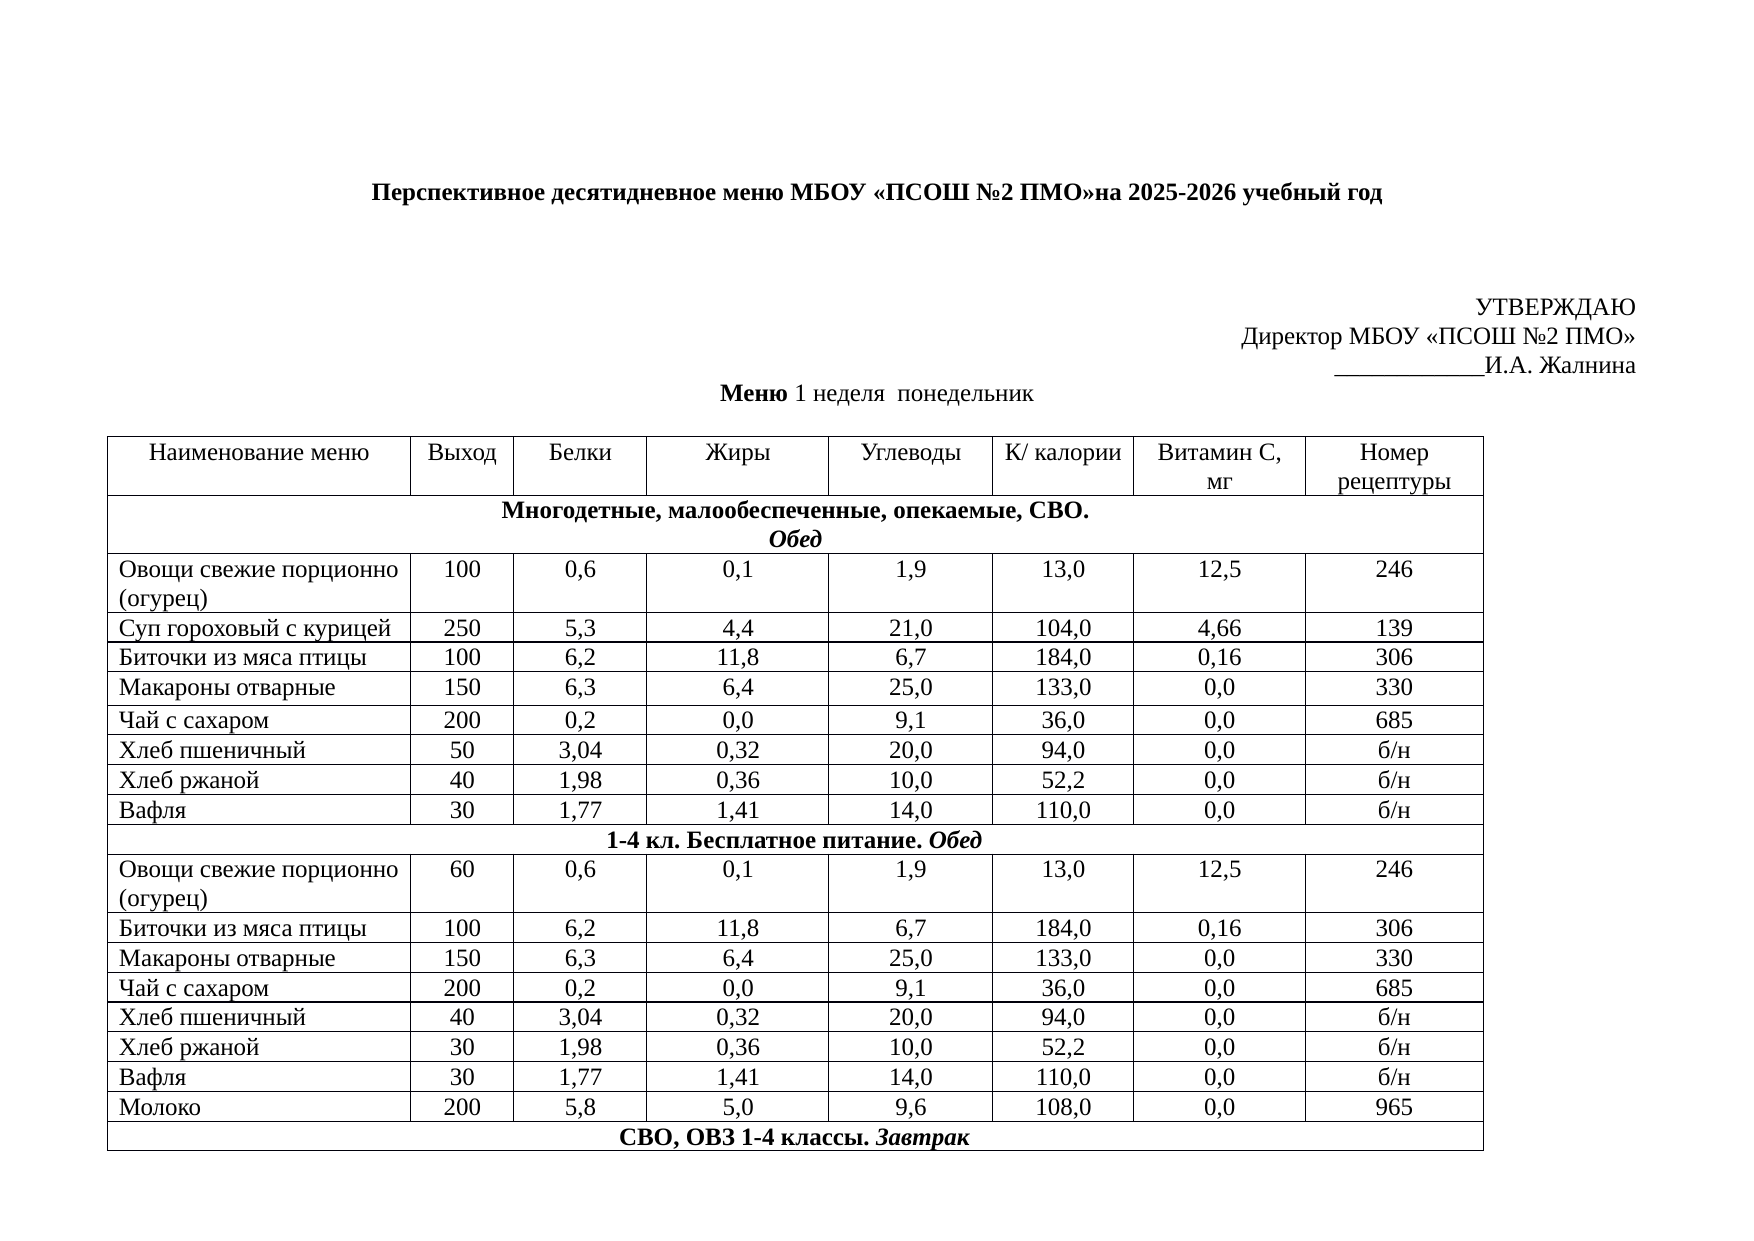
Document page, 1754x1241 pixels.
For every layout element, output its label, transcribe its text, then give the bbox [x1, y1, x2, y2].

table_cell 60 [411, 855, 513, 912]
table_cell 108,0 [993, 1092, 1133, 1121]
text ____________И.А. Жалнина [118, 350, 1636, 378]
table_cell 4,4 [647, 613, 828, 641]
table_cell 30 [411, 1032, 513, 1061]
table_cell 1,77 [514, 1062, 646, 1091]
table_cell 685 [1306, 973, 1483, 1001]
table_cell 12,5 [1134, 855, 1305, 912]
table_cell 306 [1306, 913, 1483, 942]
table_cell 0,6 [514, 855, 646, 912]
table_cell 184,0 [993, 913, 1133, 942]
table_cell Биточки из мяса птицы [108, 913, 410, 942]
table_cell 110,0 [993, 795, 1133, 824]
table_cell 13,0 [993, 855, 1133, 912]
table_cell 9,6 [829, 1092, 992, 1121]
table_cell Вафля [108, 795, 410, 824]
table_cell б/н [1306, 1003, 1483, 1031]
table_cell 50 [411, 735, 513, 764]
table_cell 0,0 [647, 706, 828, 734]
table_cell 0,32 [647, 1003, 828, 1031]
table_header Выход [411, 437, 513, 494]
table_cell 0,16 [1134, 643, 1305, 671]
table_cell б/н [1306, 1062, 1483, 1091]
table_cell б/н [1306, 795, 1483, 824]
table_cell 200 [411, 973, 513, 1001]
table_cell Хлеб пшеничный [108, 1003, 410, 1031]
table_cell 10,0 [829, 1032, 992, 1061]
text Перспективное десятидневное меню МБОУ «ПСОШ №2 ПМО»на 2025-2026 учебный год [118, 177, 1636, 206]
table_cell 0,0 [1134, 1092, 1305, 1121]
table_cell 1,98 [514, 1032, 646, 1061]
table_cell б/н [1306, 1032, 1483, 1061]
table_cell 11,8 [647, 913, 828, 942]
table_cell СВО, ОВЗ 1-4 классы. Завтрак [108, 1122, 1483, 1150]
table_cell 200 [411, 706, 513, 734]
table_cell 11,8 [647, 643, 828, 671]
table_cell 6,7 [829, 913, 992, 942]
table_cell 52,2 [993, 1032, 1133, 1061]
table_cell 1,9 [829, 855, 992, 912]
table_cell 0,1 [647, 554, 828, 612]
table_cell 0,6 [514, 554, 646, 612]
table_cell 0,0 [1134, 735, 1305, 764]
table_cell 250 [411, 613, 513, 641]
table_cell 6,3 [514, 672, 646, 704]
table_cell 21,0 [829, 613, 992, 641]
table_cell 330 [1306, 943, 1483, 972]
table_cell 6,4 [647, 672, 828, 704]
table_cell 1,98 [514, 765, 646, 794]
table_cell 0,0 [1134, 706, 1305, 734]
table_cell 200 [411, 1092, 513, 1121]
table_header Номер рецептуры [1306, 437, 1483, 494]
table_cell Макароны отварные [108, 672, 410, 704]
table_cell 100 [411, 913, 513, 942]
table_header Наименование меню [108, 437, 410, 494]
table_cell 0,0 [1134, 973, 1305, 1001]
table_cell 6,7 [829, 643, 992, 671]
table_cell 0,36 [647, 1032, 828, 1061]
table_cell 1,41 [647, 795, 828, 824]
table_cell 0,0 [1134, 943, 1305, 972]
table_cell Чай с сахаром [108, 706, 410, 734]
table_cell Хлеб ржаной [108, 765, 410, 794]
table_cell 0,0 [1134, 795, 1305, 824]
table_header Углеводы [829, 437, 992, 494]
table_cell 3,04 [514, 1003, 646, 1031]
table_header Витамин С, мг [1134, 437, 1305, 494]
table_cell 30 [411, 795, 513, 824]
table_cell 150 [411, 672, 513, 704]
table_cell 1,77 [514, 795, 646, 824]
table_cell 0,36 [647, 765, 828, 794]
table_cell 246 [1306, 554, 1483, 612]
table_cell 184,0 [993, 643, 1133, 671]
table_cell 1,9 [829, 554, 992, 612]
table_cell Овощи свежие порционно (огурец) [108, 554, 410, 612]
table_cell 110,0 [993, 1062, 1133, 1091]
table_cell 100 [411, 643, 513, 671]
table_cell 6,3 [514, 943, 646, 972]
table_cell Хлеб пшеничный [108, 735, 410, 764]
table_cell 139 [1306, 613, 1483, 641]
table_cell Молоко [108, 1092, 410, 1121]
table_cell 52,2 [993, 765, 1133, 794]
table_cell 5,8 [514, 1092, 646, 1121]
table_cell 246 [1306, 855, 1483, 912]
table_cell 1-4 кл. Бесплатное питание. Обед [108, 825, 1483, 853]
table_cell 6,4 [647, 943, 828, 972]
text УТВЕРЖДАЮ [118, 292, 1636, 321]
table_cell 94,0 [993, 735, 1133, 764]
table_cell 25,0 [829, 943, 992, 972]
table_cell Чай с сахаром [108, 973, 410, 1001]
table_cell 25,0 [829, 672, 992, 704]
table_cell 104,0 [993, 613, 1133, 641]
table_cell 133,0 [993, 943, 1133, 972]
table_cell 20,0 [829, 1003, 992, 1031]
table_cell 306 [1306, 643, 1483, 671]
table_cell 6,2 [514, 913, 646, 942]
table_cell б/н [1306, 765, 1483, 794]
table_cell Овощи свежие порционно (огурец) [108, 855, 410, 912]
table_cell 0,32 [647, 735, 828, 764]
table_cell 133,0 [993, 672, 1133, 704]
table_cell Вафля [108, 1062, 410, 1091]
table_cell 0,2 [514, 706, 646, 734]
table_cell 0,0 [1134, 1062, 1305, 1091]
table_cell 6,2 [514, 643, 646, 671]
table_cell Хлеб ржаной [108, 1032, 410, 1061]
table_cell 30 [411, 1062, 513, 1091]
table_cell 0,0 [1134, 1032, 1305, 1061]
table_cell 0,0 [647, 973, 828, 1001]
table_cell 94,0 [993, 1003, 1133, 1031]
table_cell Многодетные, малообеспеченные, опекаемые, СВО. Обед [108, 496, 1483, 553]
table_cell Биточки из мяса птицы [108, 643, 410, 671]
table_cell 0,0 [1134, 1003, 1305, 1031]
table_cell 965 [1306, 1092, 1483, 1121]
table_cell 0,0 [1134, 765, 1305, 794]
table_cell 20,0 [829, 735, 992, 764]
table_header К/ калории [993, 437, 1133, 494]
table_cell Суп гороховый с курицей [108, 613, 410, 641]
table_cell 0,16 [1134, 913, 1305, 942]
table_cell 150 [411, 943, 513, 972]
table_cell 40 [411, 765, 513, 794]
table_cell 40 [411, 1003, 513, 1031]
table_cell 9,1 [829, 973, 992, 1001]
table_cell 5,0 [647, 1092, 828, 1121]
table_cell 36,0 [993, 706, 1133, 734]
table_cell Макароны отварные [108, 943, 410, 972]
table_cell 5,3 [514, 613, 646, 641]
table_cell 12,5 [1134, 554, 1305, 612]
table_cell 14,0 [829, 795, 992, 824]
table_cell б/н [1306, 735, 1483, 764]
table_cell 10,0 [829, 765, 992, 794]
table_cell 4,66 [1134, 613, 1305, 641]
table_cell 685 [1306, 706, 1483, 734]
table_header Жиры [647, 437, 828, 494]
table_cell 36,0 [993, 973, 1133, 1001]
table_cell 330 [1306, 672, 1483, 704]
table_cell 9,1 [829, 706, 992, 734]
table_cell 0,0 [1134, 672, 1305, 704]
table_cell 13,0 [993, 554, 1133, 612]
table_cell 1,41 [647, 1062, 828, 1091]
table_cell 100 [411, 554, 513, 612]
text Меню 1 неделя понедельник [118, 378, 1636, 407]
table_cell 14,0 [829, 1062, 992, 1091]
table_cell 3,04 [514, 735, 646, 764]
text Директор МБОУ «ПСОШ №2 ПМО» [118, 321, 1636, 350]
table_cell 0,2 [514, 973, 646, 1001]
table_cell 0,1 [647, 855, 828, 912]
table_header Белки [514, 437, 646, 494]
